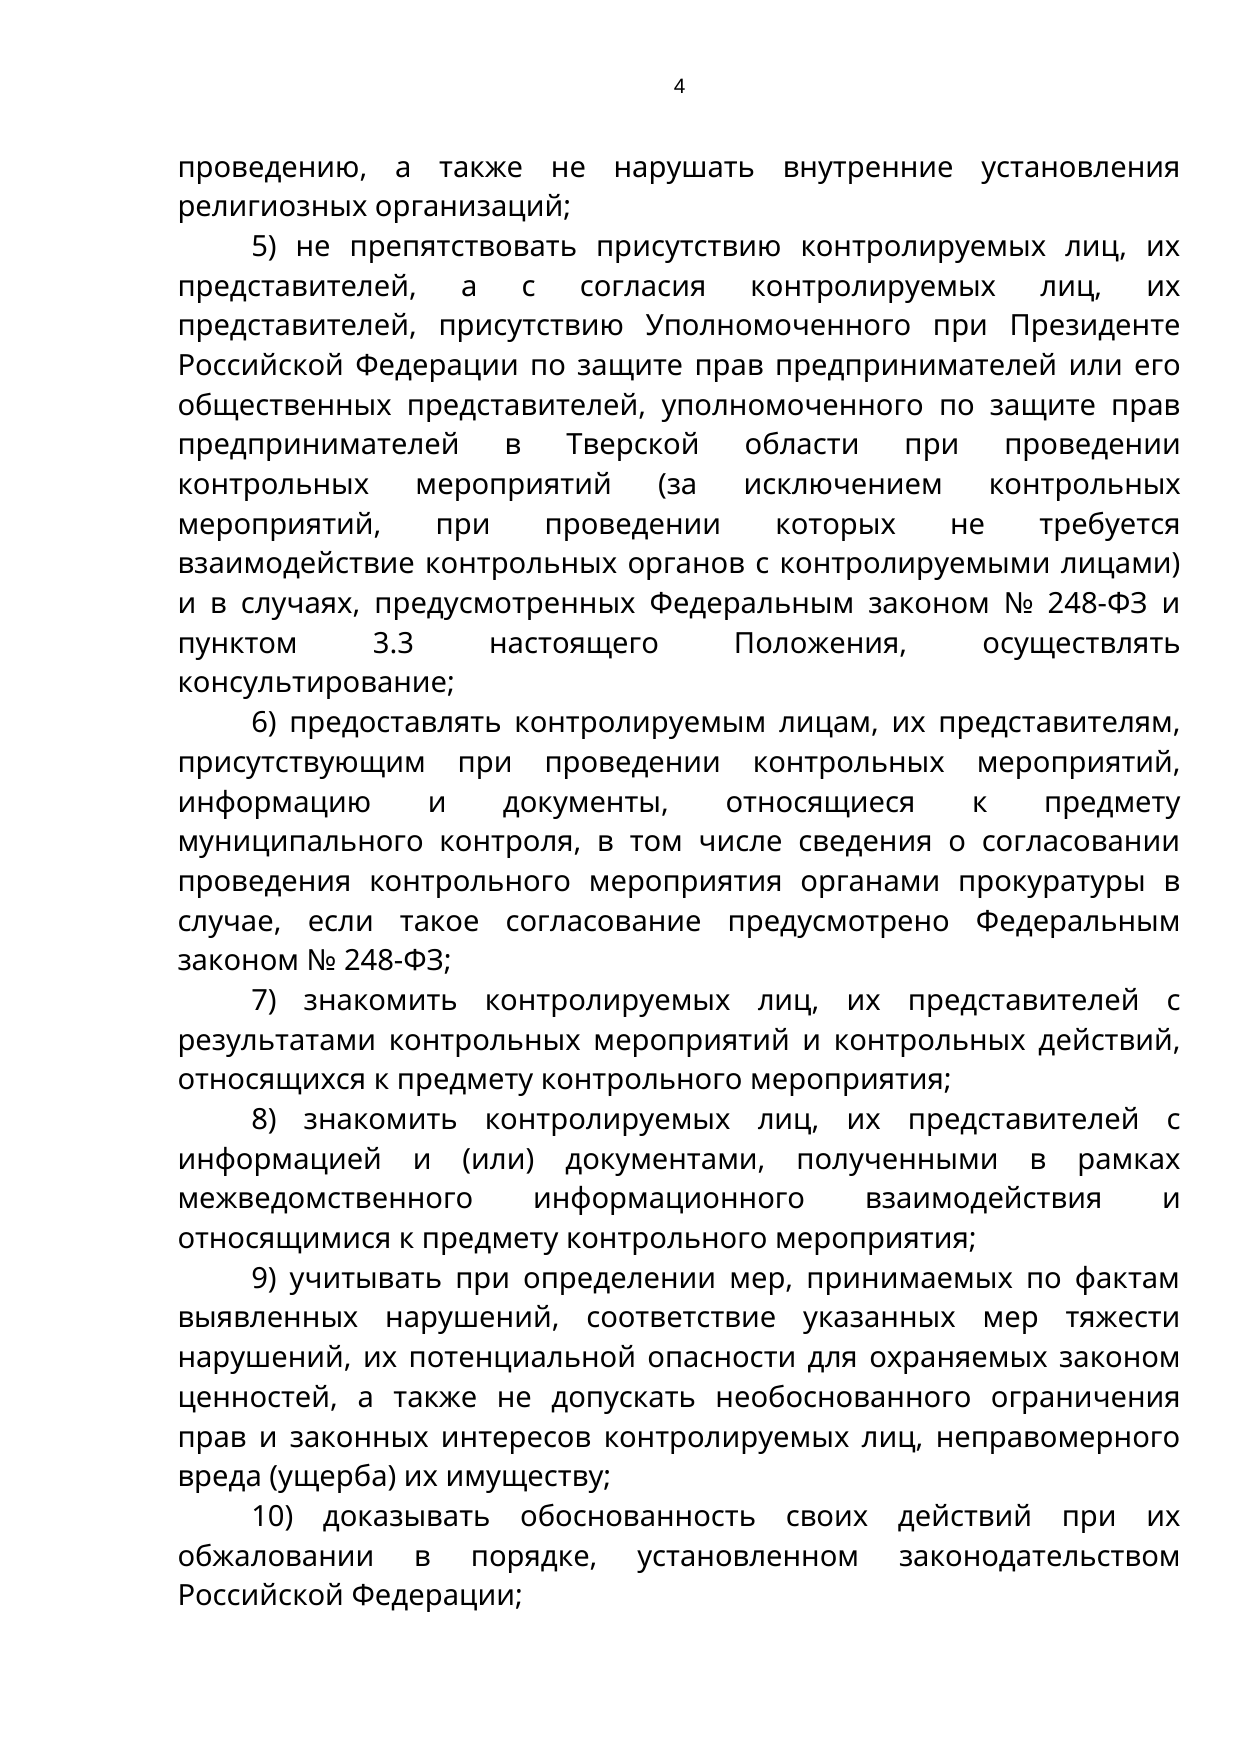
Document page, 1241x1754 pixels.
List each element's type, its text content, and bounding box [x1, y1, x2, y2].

list 6) предоставлять контролируемым лицам, их представителям, присутствующим при проведении контрольных мероприятий, информацию и документы, относящиеся к предмету муниципального контроля, в том числе сведения о согласовании проведения контрольного мероприятия органами прокуратуры в случае, если такое согласование предусмотрено Федеральным законом № 248-ФЗ; [177, 701, 1181, 979]
list 8) знакомить контролируемых лиц, их представителей с информацией и (или) документами, полученными в рамках межведомственного информационного взаимодействия и относящимися к предмету контрольного мероприятия; [177, 1098, 1181, 1257]
list 10) доказывать обоснованность своих действий при их обжаловании в порядке, установленном законодательством Российской Федерации; [177, 1495, 1181, 1614]
list 9) учитывать при определении мер, принимаемых по фактам выявленных нарушений, соответствие указанных мер тяжести нарушений, их потенциальной опасности для охраняемых законом ценностей, а также не допускать необоснованного ограничения прав и законных интересов контролируемых лиц, неправомерного вреда (ущерба) их имуществу; [177, 1257, 1181, 1495]
list 5) не препятствовать присутствию контролируемых лиц, их представителей, а с согласия контролируемых лиц, их представителей, присутствию Уполномоченного при Президенте Российской Федерации по защите прав предпринимателей или его общественных представителей, уполномоченного по защите прав предпринимателей в Тверской области при проведении контрольных мероприятий (за исключением контрольных мероприятий, при проведении которых не требуется взаимодействие контрольных органов с контролируемыми лицами) и в случаях, предусмотренных Федеральным законом № 248-ФЗ и пунктом 3.3 настоящего Положения, осуществлять консультирование; [177, 225, 1181, 701]
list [177, 146, 1181, 225]
list 7) знакомить контролируемых лиц, их представителей с результатами контрольных мероприятий и контрольных действий, относящихся к предмету контрольного мероприятия; [177, 979, 1181, 1098]
